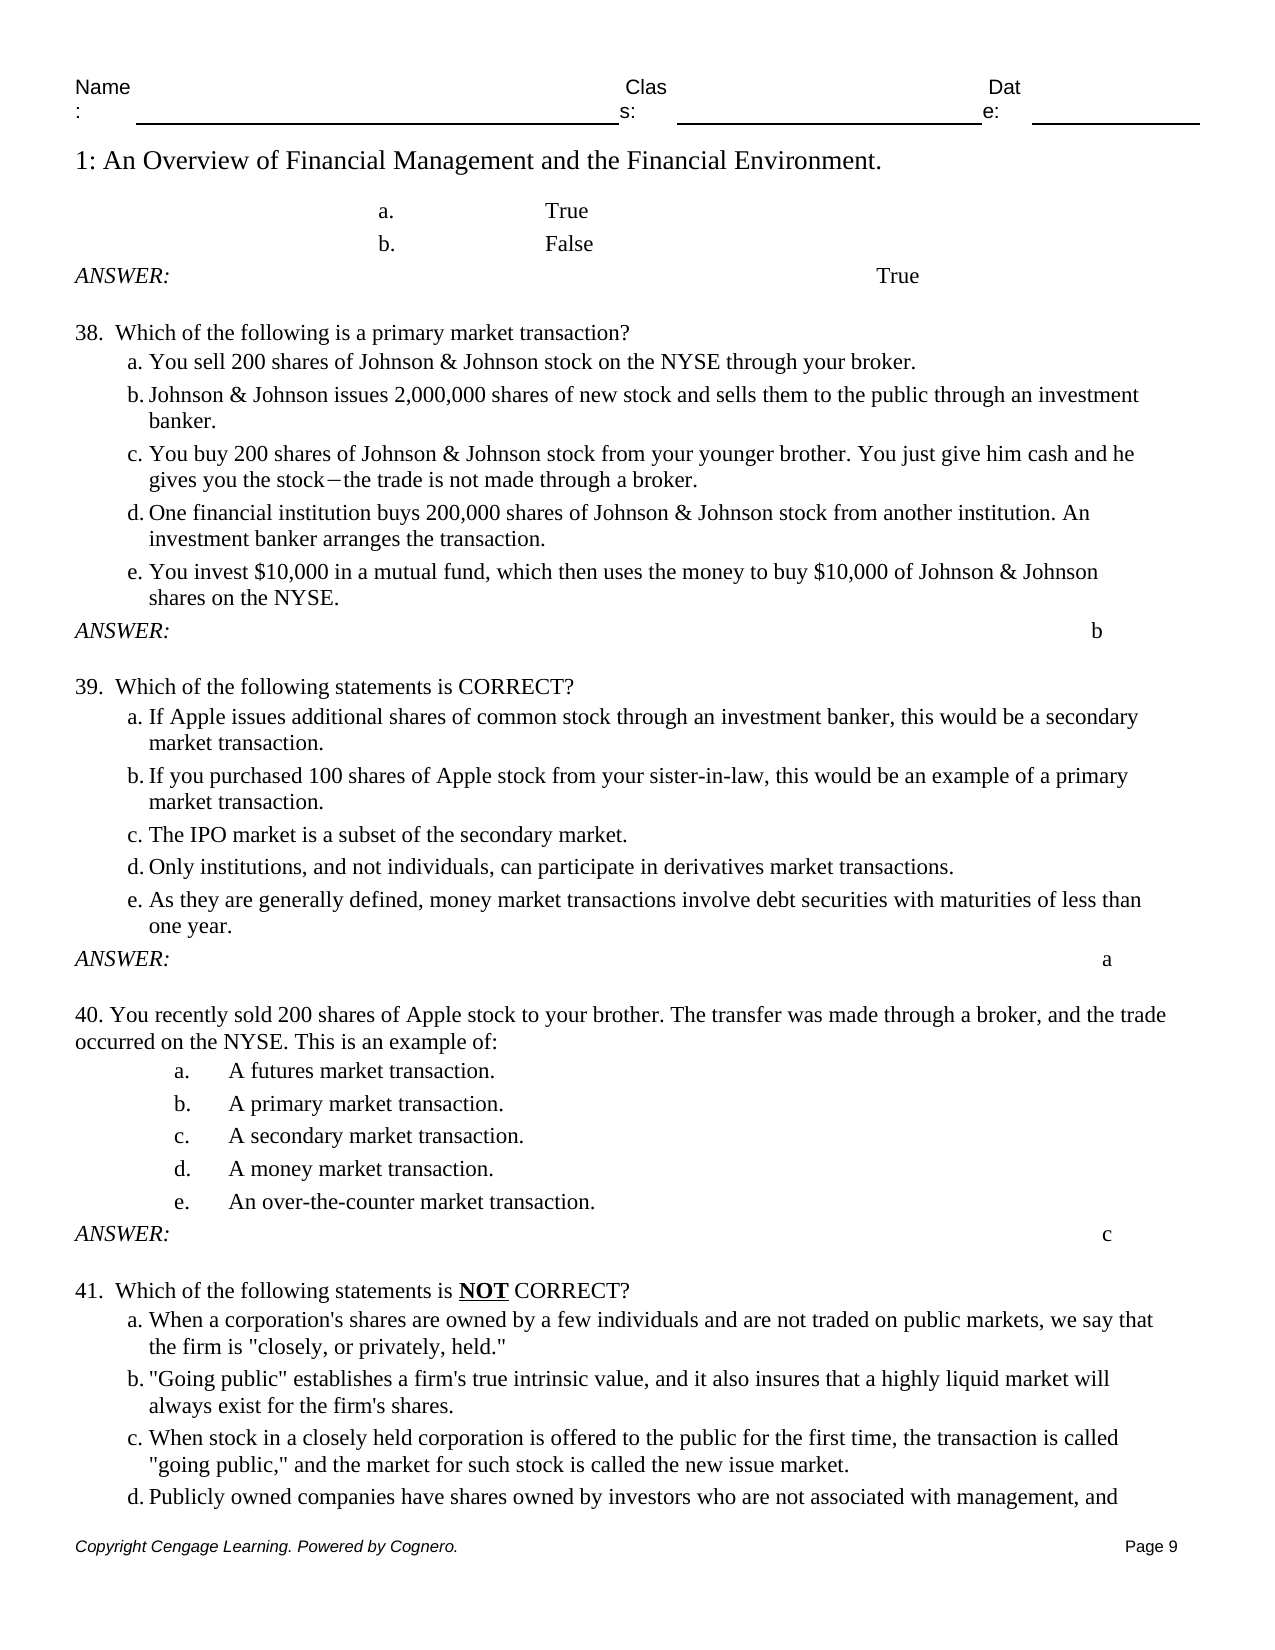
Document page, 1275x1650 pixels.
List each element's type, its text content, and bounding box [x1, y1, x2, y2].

table_header 38. ​ Which of the following is a primary market transaction? [75, 319, 1200, 646]
table_header 40. ​You recently sold 200 shares of Apple stock to your brother. The transfer was made through a broker, and the trade occurred on the NYSE. This is an example of: [75, 1002, 1200, 1250]
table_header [75, 194, 1200, 292]
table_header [75, 1277, 1200, 1513]
table_header 39. ​ Which of the following statements is CORRECT? [75, 674, 1200, 974]
